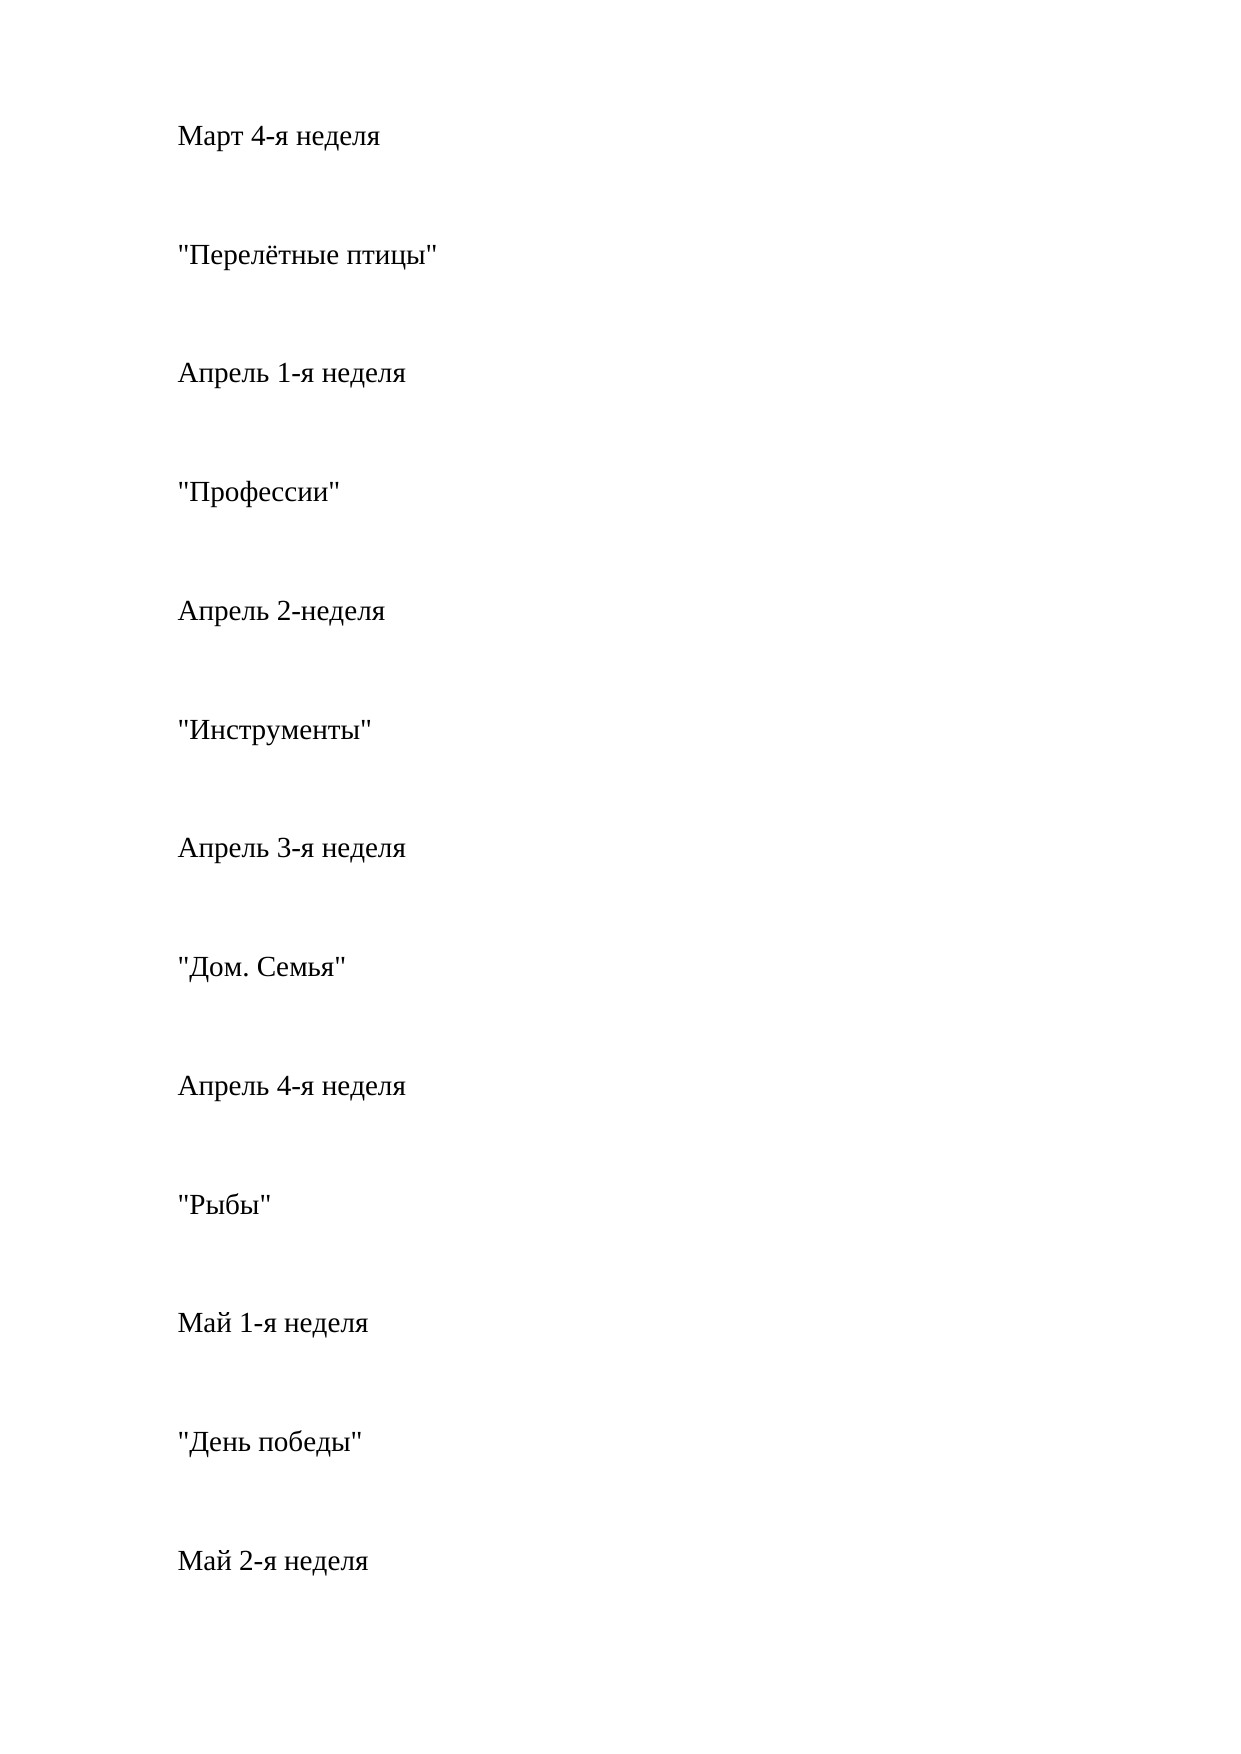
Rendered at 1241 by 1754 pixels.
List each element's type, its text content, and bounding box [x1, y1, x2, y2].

text "День победы" [177, 1424, 1152, 1458]
text Апрель 2-неделя [177, 593, 1152, 627]
text "Рыбы" [177, 1187, 1152, 1220]
text Март 4-я неделя [177, 118, 1152, 152]
text Май 2-я неделя [177, 1543, 1152, 1577]
text "Инструменты" [177, 712, 1152, 745]
text Апрель 3-я неделя [177, 831, 1152, 864]
text "Дом. Семья" [177, 949, 1152, 983]
text Май 1-я неделя [177, 1306, 1152, 1339]
text "Перелётные птицы" [177, 237, 1152, 270]
text Апрель 1-я неделя [177, 356, 1152, 389]
text "Профессии" [177, 474, 1152, 508]
text Апрель 4-я неделя [177, 1068, 1152, 1102]
